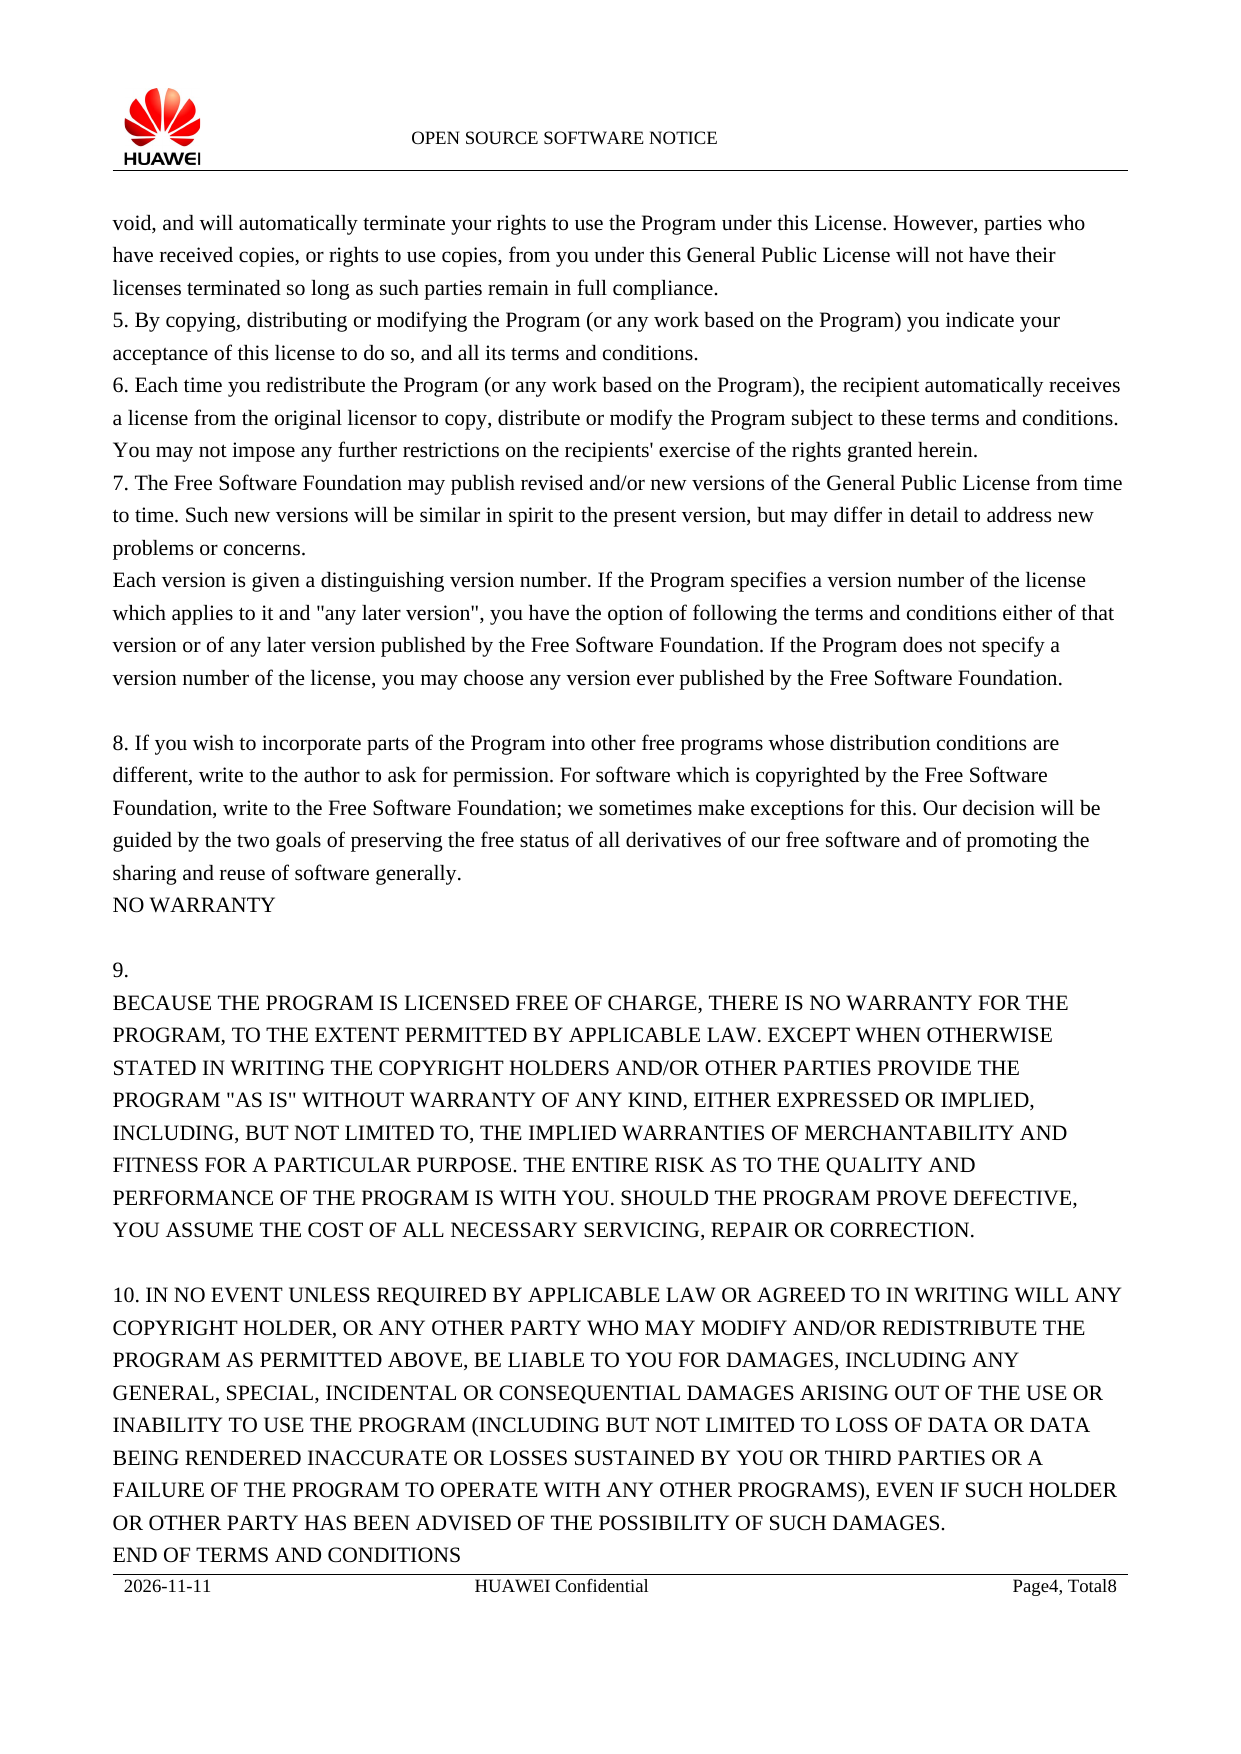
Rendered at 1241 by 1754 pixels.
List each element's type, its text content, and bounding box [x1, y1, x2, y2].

picture [124, 88, 201, 165]
